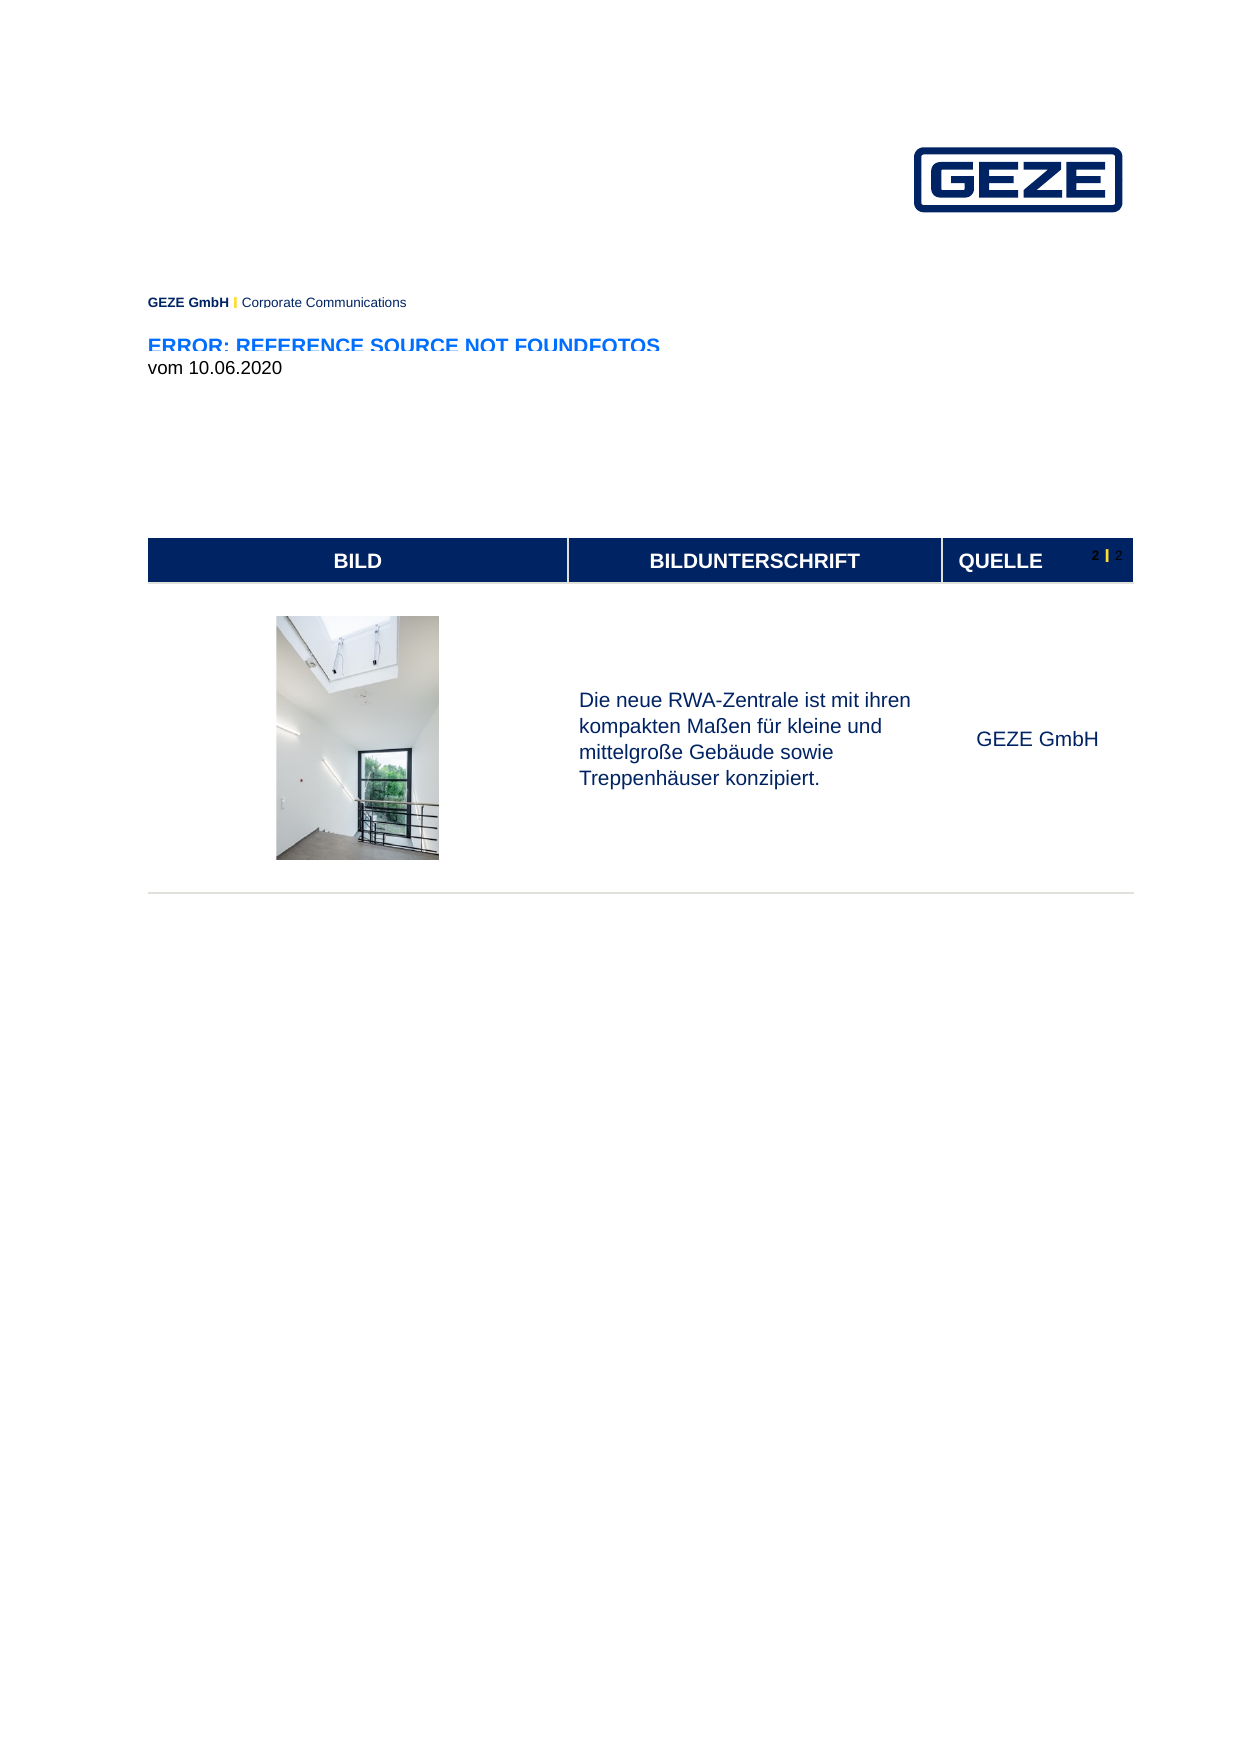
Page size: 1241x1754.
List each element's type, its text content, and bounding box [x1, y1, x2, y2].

table_cell GEZE GmbH [942, 584, 1133, 892]
picture [276, 616, 439, 860]
table_cell Die neue RWA-Zentrale ist mit ihren kompakten Maßen für kleine und mittelgroße Gebäude sowie Treppenhäuser konzipiert. [568, 584, 942, 892]
table_header QUELLE [943, 538, 1133, 582]
table_header BILDUNTERSCHRIFT [569, 538, 941, 582]
table_header BILD [148, 538, 567, 582]
table_cell [148, 584, 568, 892]
